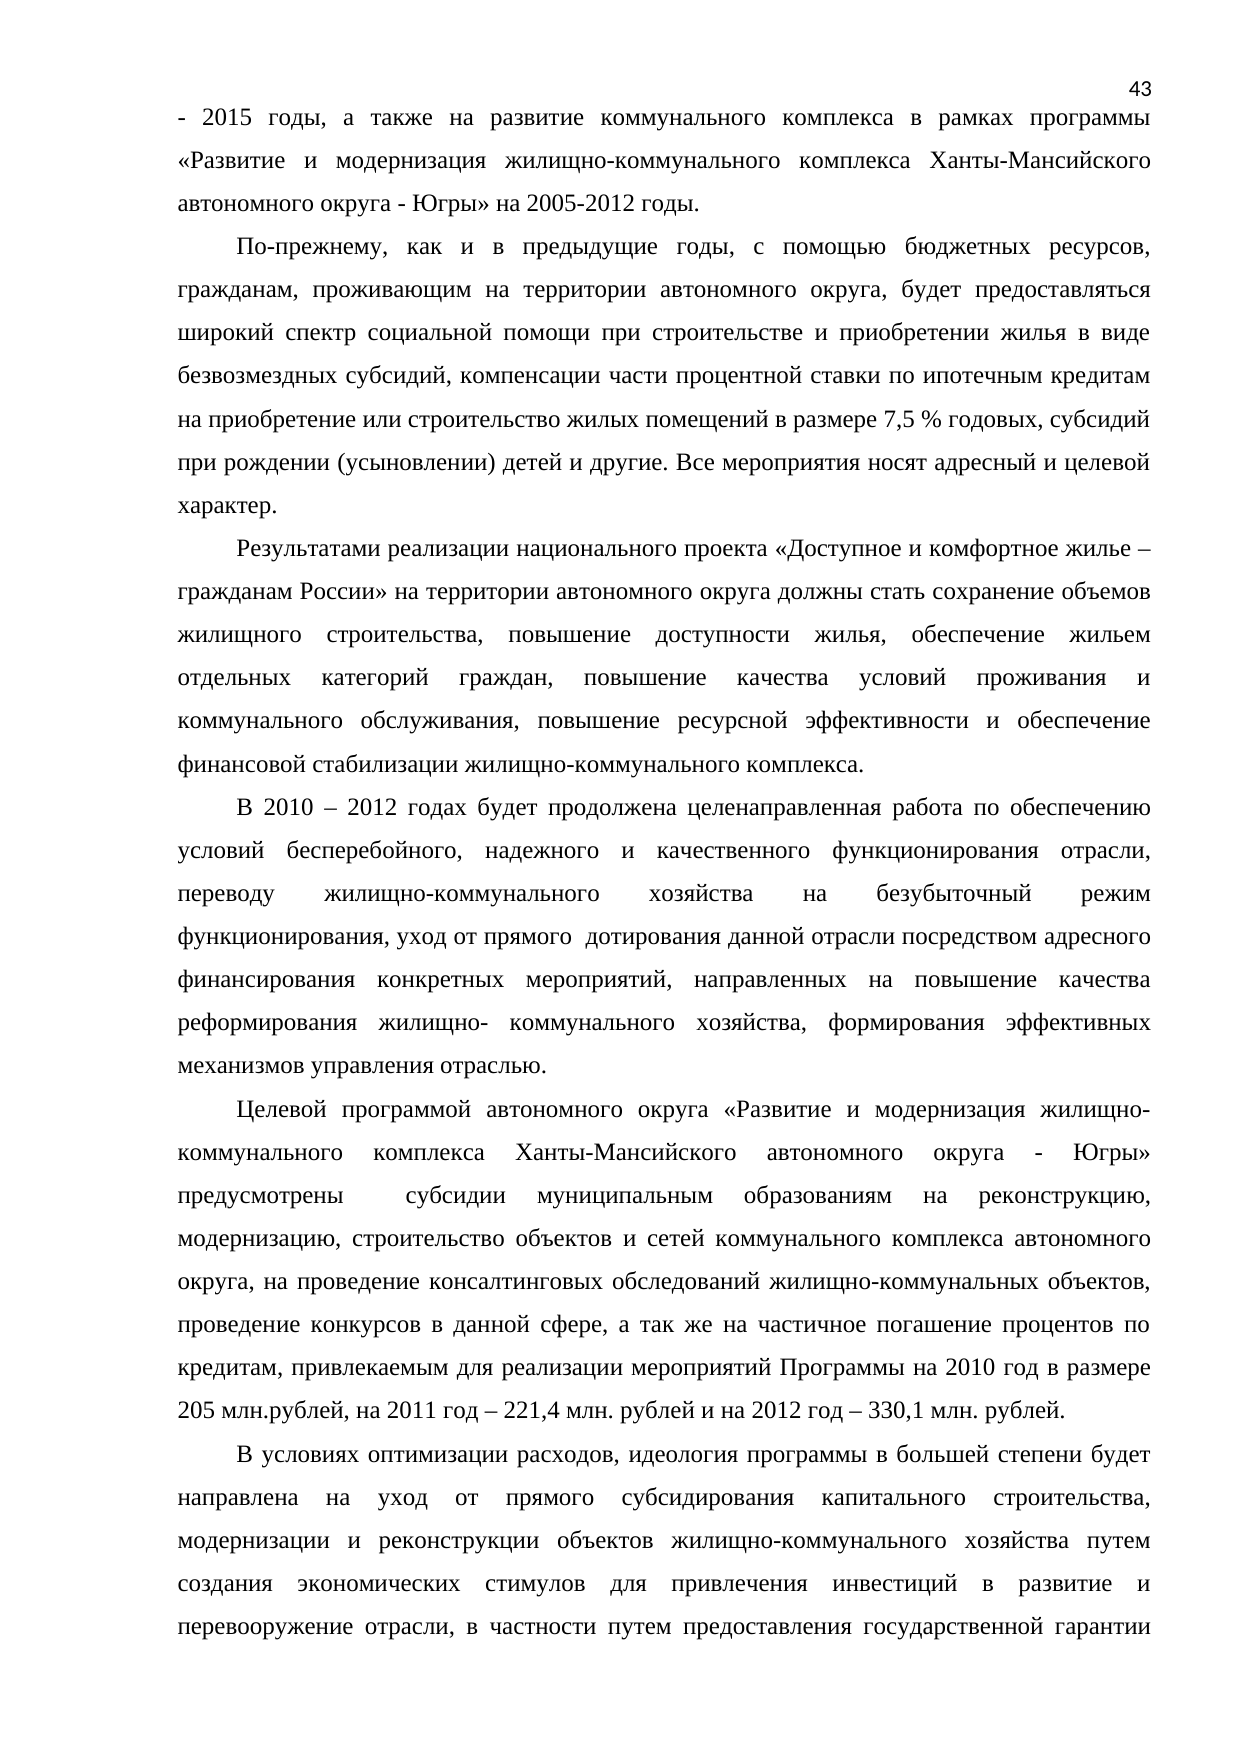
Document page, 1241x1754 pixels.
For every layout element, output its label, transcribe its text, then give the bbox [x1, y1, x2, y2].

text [177, 1439, 1152, 1640]
text По-прежнему, как и в предыдущие годы, с помощью бюджетных ресурсов, гражданам, проживающим на территории автономного округа, будет предоставляться широкий спектр социальной помощи при строительстве и приобретении жилья в виде безвозмездных субсидий, компенсации части процентной ставки по ипотечным кредитам на приобретение или строительство жилых помещений в размере 7,5 % годовых, субсидий при рождении (усыновлении) детей и другие. Все мероприятия носят адресный и целевой характер. [177, 231, 1152, 519]
text Целевой программой автономного округа «Развитие и модернизация жилищно-коммунального комплекса Ханты-Мансийского автономного округа - Югры» предусмотрены субсидии муниципальным образованиям на реконструкцию, модернизацию, строительство объектов и сетей коммунального комплекса автономного округа, на проведение консалтинговых обследований жилищно-коммунальных объектов, проведение конкурсов в данной сфере, а так же на частичное погашение процентов по кредитам, привлекаемым для реализации мероприятий Программы на 2010 год в размере 205 млн.рублей, на 2011 год – 221,4 млн. рублей и на 2012 год – 330,1 млн. рублей. [177, 1094, 1152, 1424]
text Результатами реализации национального проекта «Доступное и комфортное жилье – гражданам России» на территории автономного округа должны стать сохранение объемов жилищного строительства, повышение доступности жилья, обеспечение жильем отдельных категорий граждан, повышение качества условий проживания и коммунального обслуживания, повышение ресурсной эффективности и обеспечение финансовой стабилизации жилищно-коммунального комплекса. [177, 533, 1152, 777]
text В 2010 – 2012 годах будет продолжена целенаправленная работа по обеспечению условий бесперебойного, надежного и качественного функционирования отрасли, переводу жилищно-коммунального хозяйства на безубыточный режим функционирования, уход от прямого дотирования данной отрасли посредством адресного финансирования конкретных мероприятий, направленных на повышение качества реформирования жилищно- коммунального хозяйства, формирования эффективных механизмов управления отраслью. [177, 792, 1152, 1079]
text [177, 102, 1152, 217]
